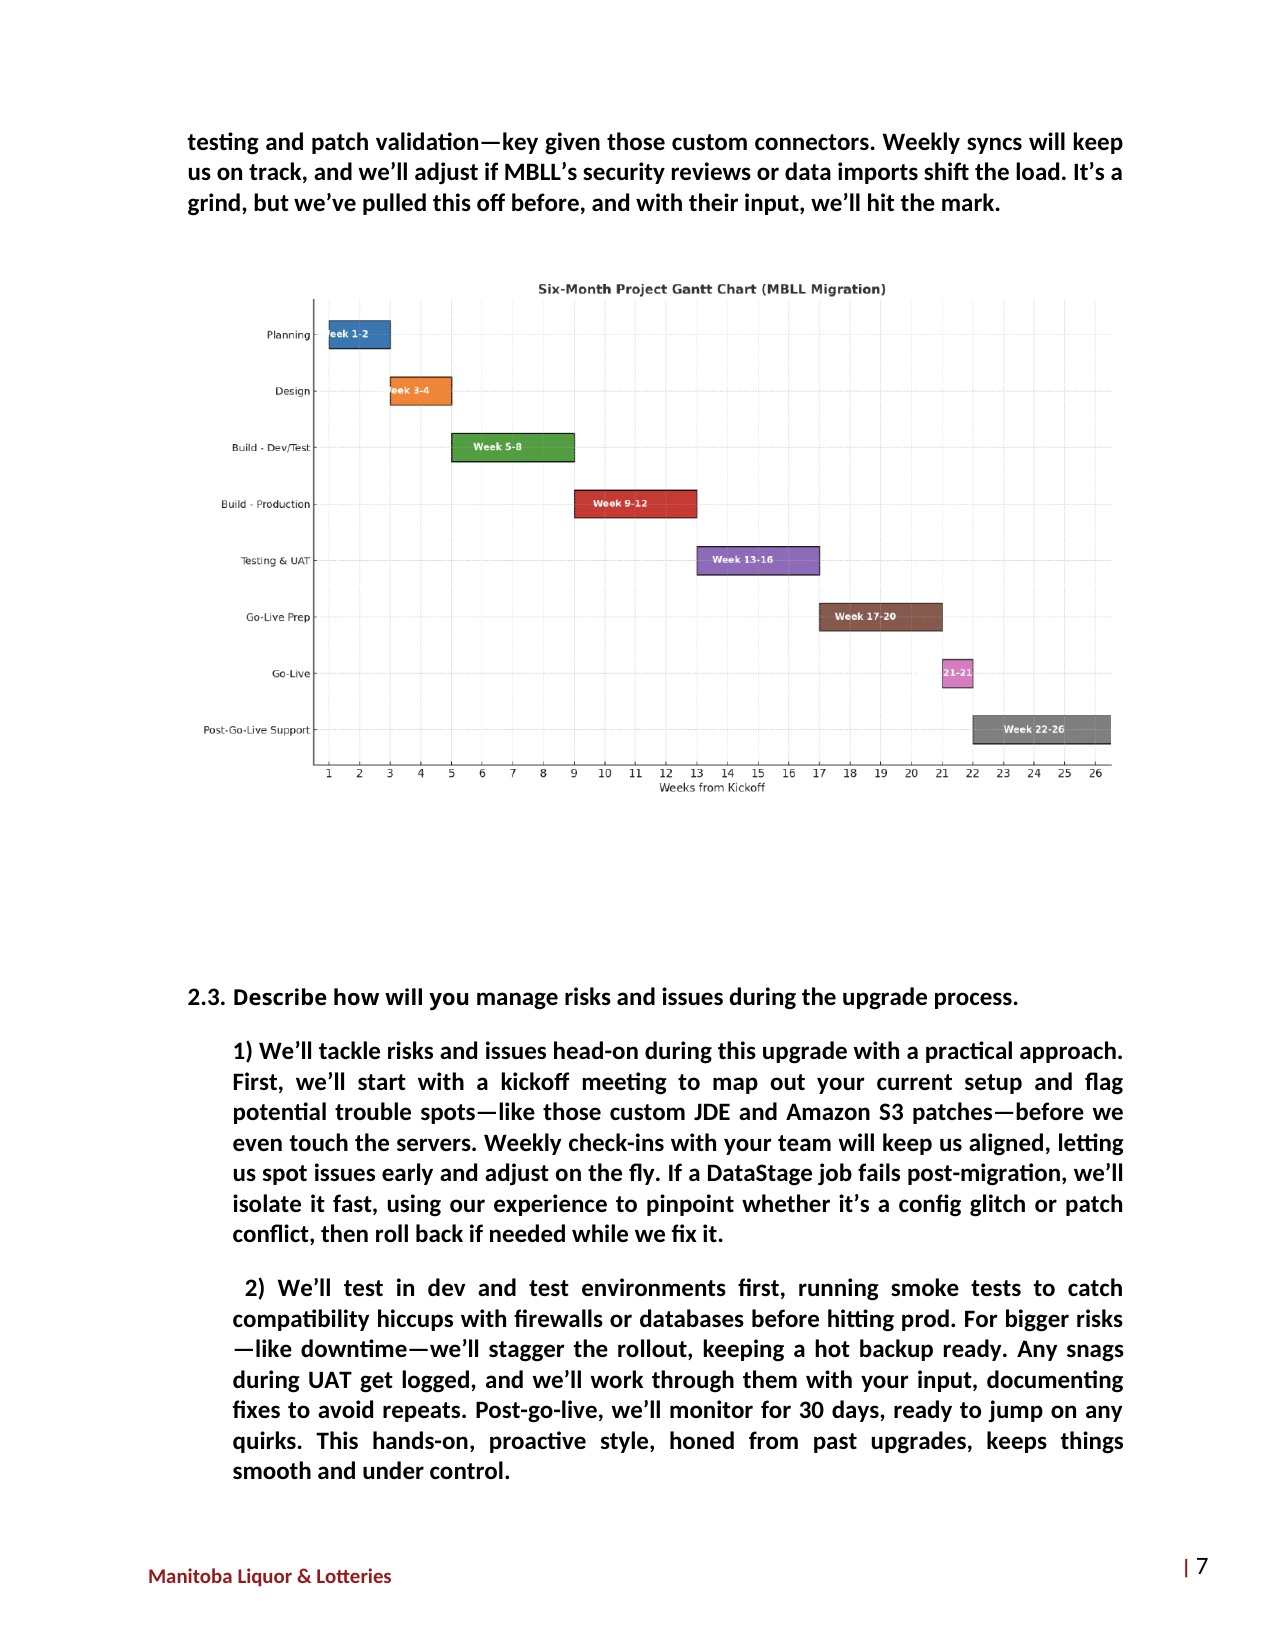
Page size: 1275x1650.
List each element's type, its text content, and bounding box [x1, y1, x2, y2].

subtitle Describe how will you manage risks and issues during the upgrade process. [187, 981, 1125, 1012]
picture [150, 241, 1125, 796]
